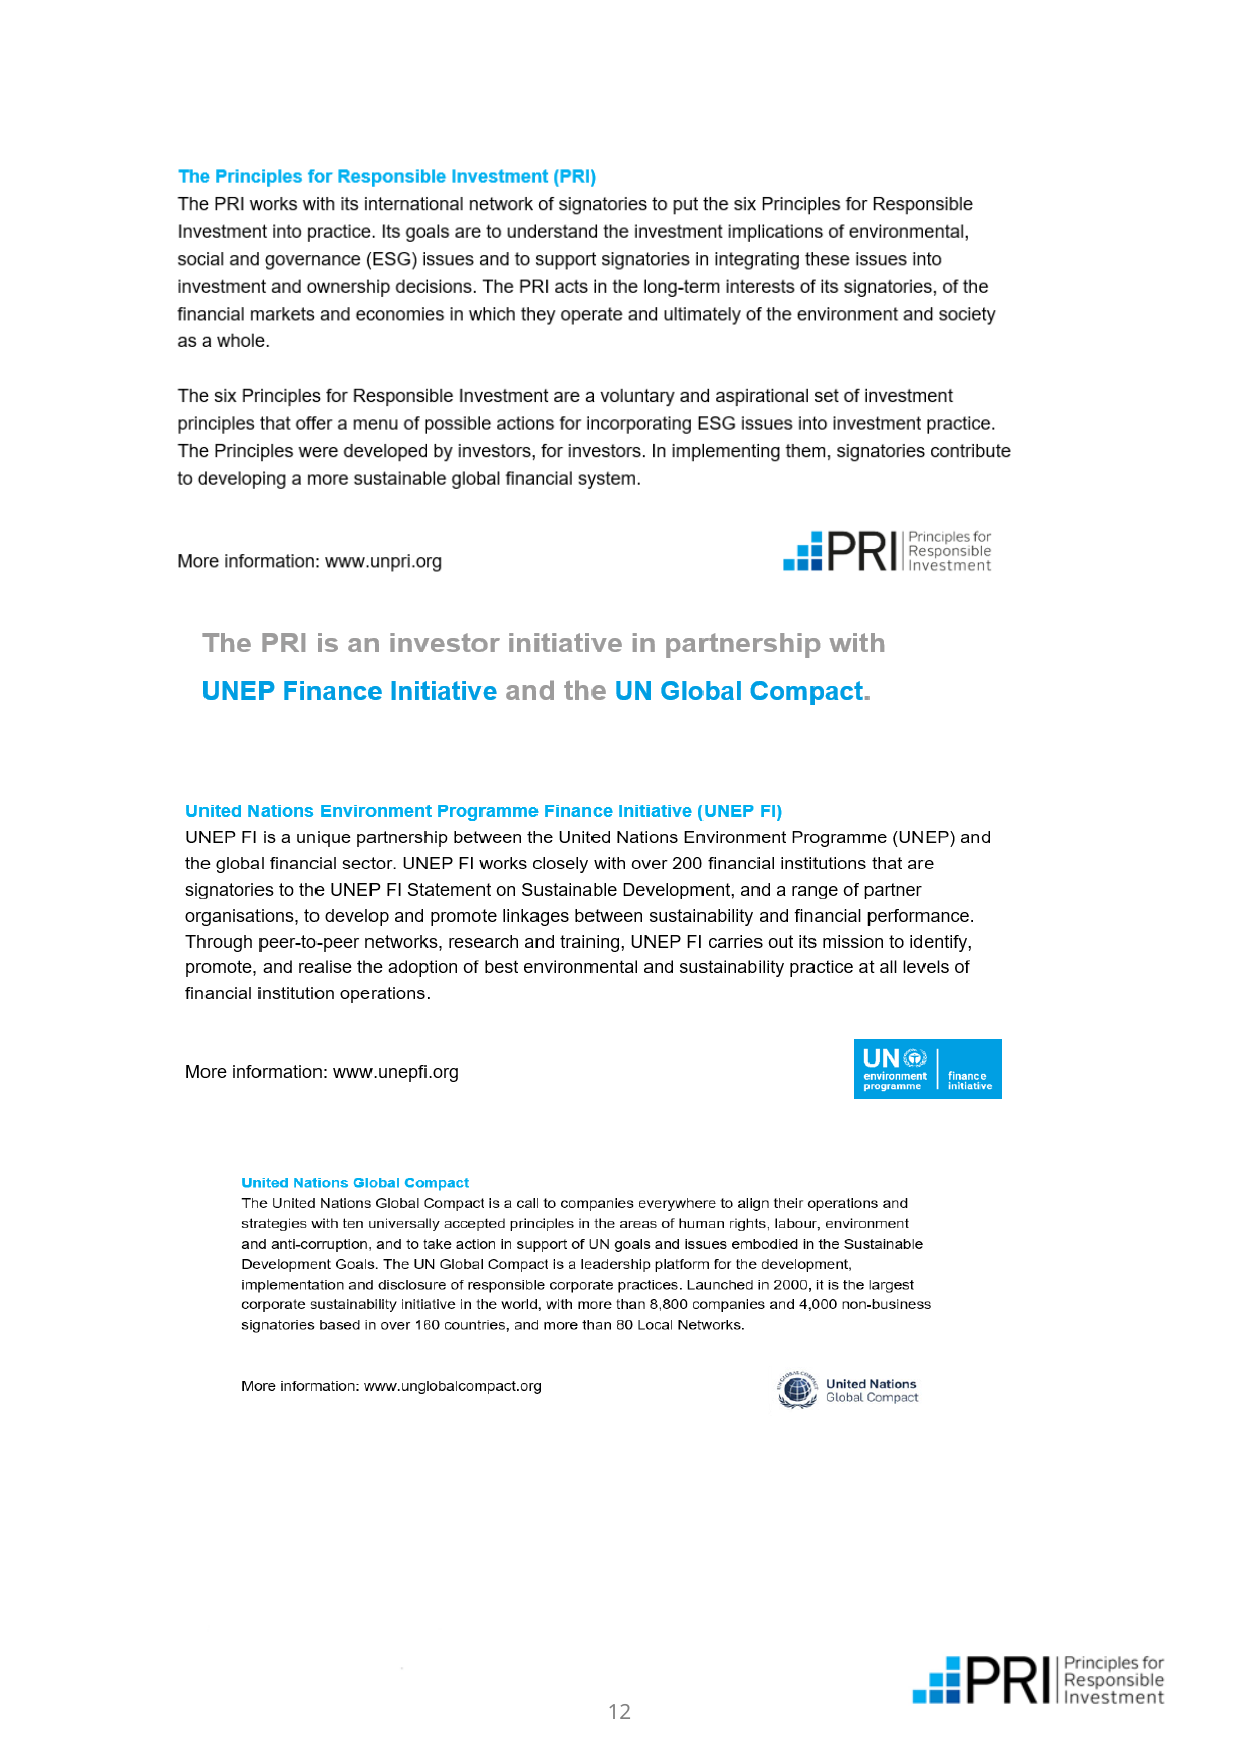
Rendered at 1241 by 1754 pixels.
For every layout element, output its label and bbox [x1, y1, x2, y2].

picture [150, 1155, 1091, 1508]
picture [150, 618, 1091, 1148]
picture [150, 150, 1091, 581]
picture [1, 1561, 1241, 1754]
